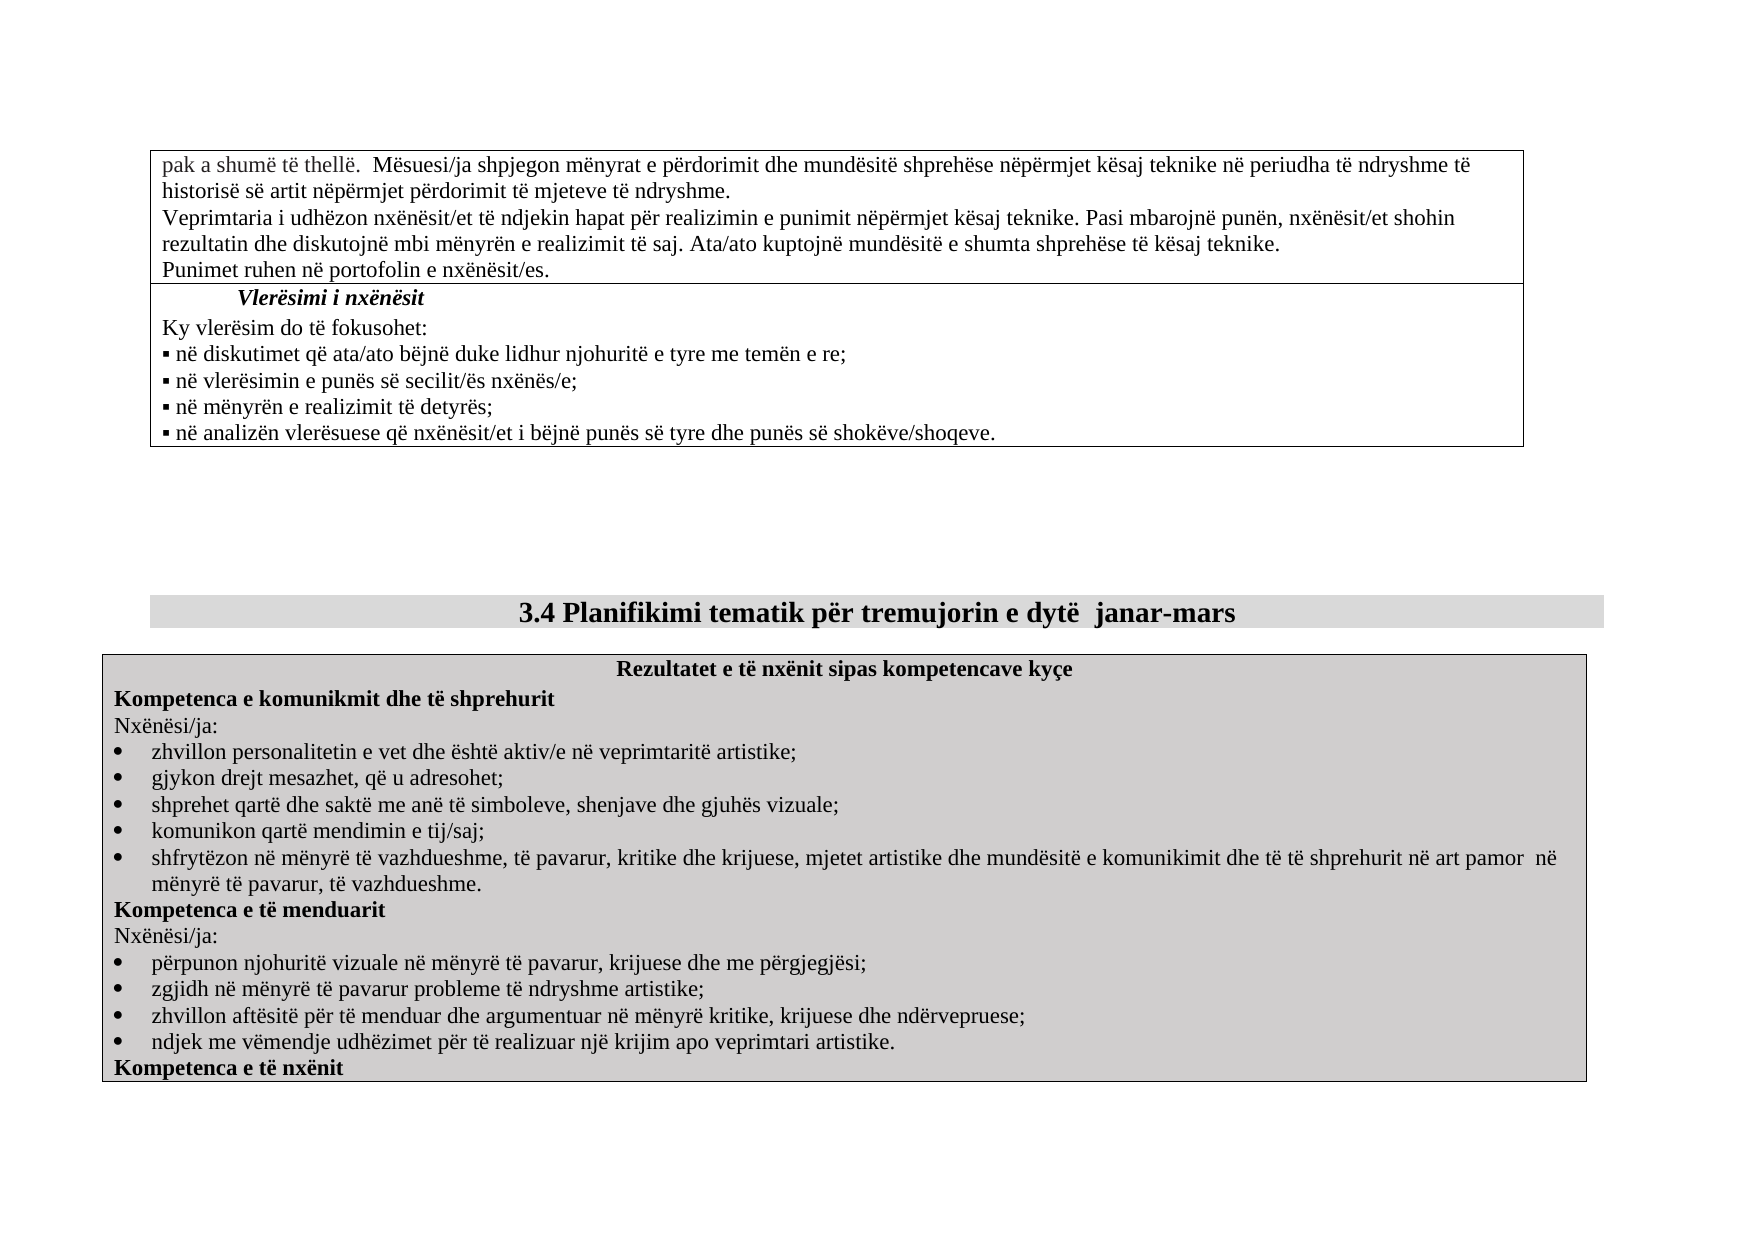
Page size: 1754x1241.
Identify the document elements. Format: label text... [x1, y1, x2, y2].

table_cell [151, 151, 1523, 283]
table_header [103, 655, 1586, 1081]
table_cell Vlerësimi i nxënësit Ky vlerësim do të fokusohet: ▪ në diskutimet që ata/ato bëjnë duke lidhur njohuritë e tyre me temën e re; ▪ në vlerësimin e punës së secilit/ës nxënës/e; ▪ në mënyrën e realizimit të detyrës; ▪ në analizën vlerësuese që nxënësit/et i bëjnë punës së tyre dhe punës së shokëve/shoqeve. [151, 284, 1523, 446]
text 3.4 Planifikimi tematik për tremujorin e dytë janar-mars [150, 595, 1604, 628]
